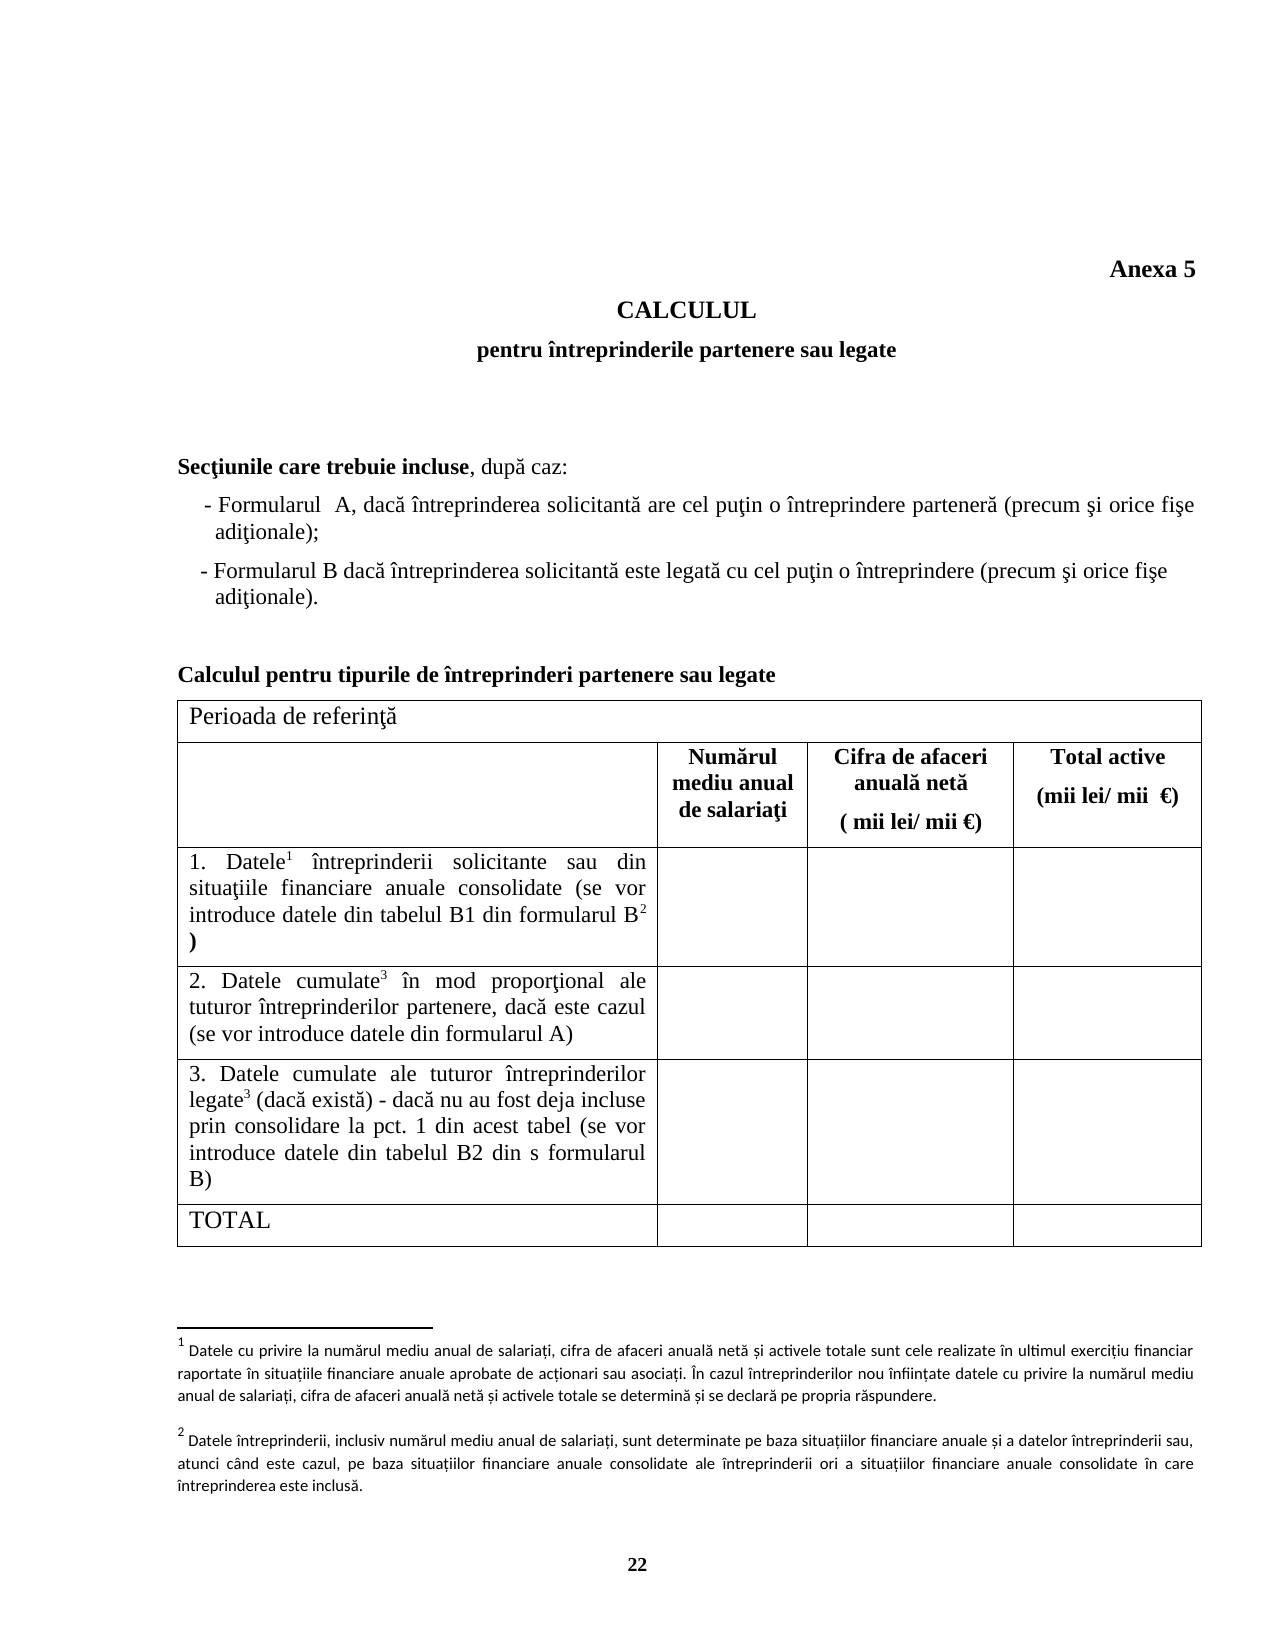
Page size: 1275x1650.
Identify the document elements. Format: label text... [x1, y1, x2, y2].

table_cell [808, 967, 1013, 1059]
text - Formularul A, dacă întreprinderea solicitantă are cel puţin o întreprindere parteneră (precum şi orice fişe adiţionale); [177, 492, 1196, 544]
table_cell [1014, 1060, 1201, 1204]
text Secţiunile care trebuie incluse, după caz: [177, 453, 1196, 479]
table_cell [1014, 967, 1201, 1059]
table_cell Numărul mediu anual de salariaţi [658, 743, 807, 847]
table_cell TOTAL [178, 1205, 657, 1246]
table_cell [658, 1205, 807, 1246]
table_cell Total active (mii lei/ mii €) [1014, 743, 1201, 847]
table_cell 3. Datele cumulate ale tuturor întreprinderilor legate3 (dacă există) - dacă nu au fost deja incluse prin consolidare la pct. 1 din acest tabel (se vor introduce datele din tabelul B2 din s formularul B) [178, 1060, 657, 1204]
table_cell [808, 848, 1013, 966]
text Anexa 5 [177, 254, 1196, 282]
table_cell [658, 848, 807, 966]
table_cell [1014, 848, 1201, 966]
table_cell [178, 743, 657, 847]
table_cell 1. Datele întreprinderii solicitante sau din situaţiile financiare anuale consolidate (se vor introduce datele din tabelul B1 din formularul B ) [178, 848, 657, 966]
table_cell [808, 1205, 1013, 1246]
table_cell [658, 1060, 807, 1204]
table_cell [808, 1060, 1013, 1204]
table_cell 2. Datele cumulate3 în mod proporţional ale tuturor întreprinderilor partenere, dacă este cazul (se vor introduce datele din formularul A) [178, 967, 657, 1059]
table_header Perioada de referinţă [178, 701, 1201, 742]
table_cell [658, 967, 807, 1059]
table_cell Cifra de afaceri anuală netă ( mii lei/ mii €) [808, 743, 1013, 847]
text - Formularul B dacă întreprinderea solicitantă este legată cu cel puţin o întreprindere (precum şi orice fişe adiţionale). [177, 557, 1196, 609]
text pentru întreprinderile partenere sau legate [177, 336, 1196, 362]
table_cell [1014, 1205, 1201, 1246]
subtitle CALCULUL [177, 295, 1196, 324]
text Calculul pentru tipurile de întreprinderi partenere sau legate [177, 661, 1196, 687]
